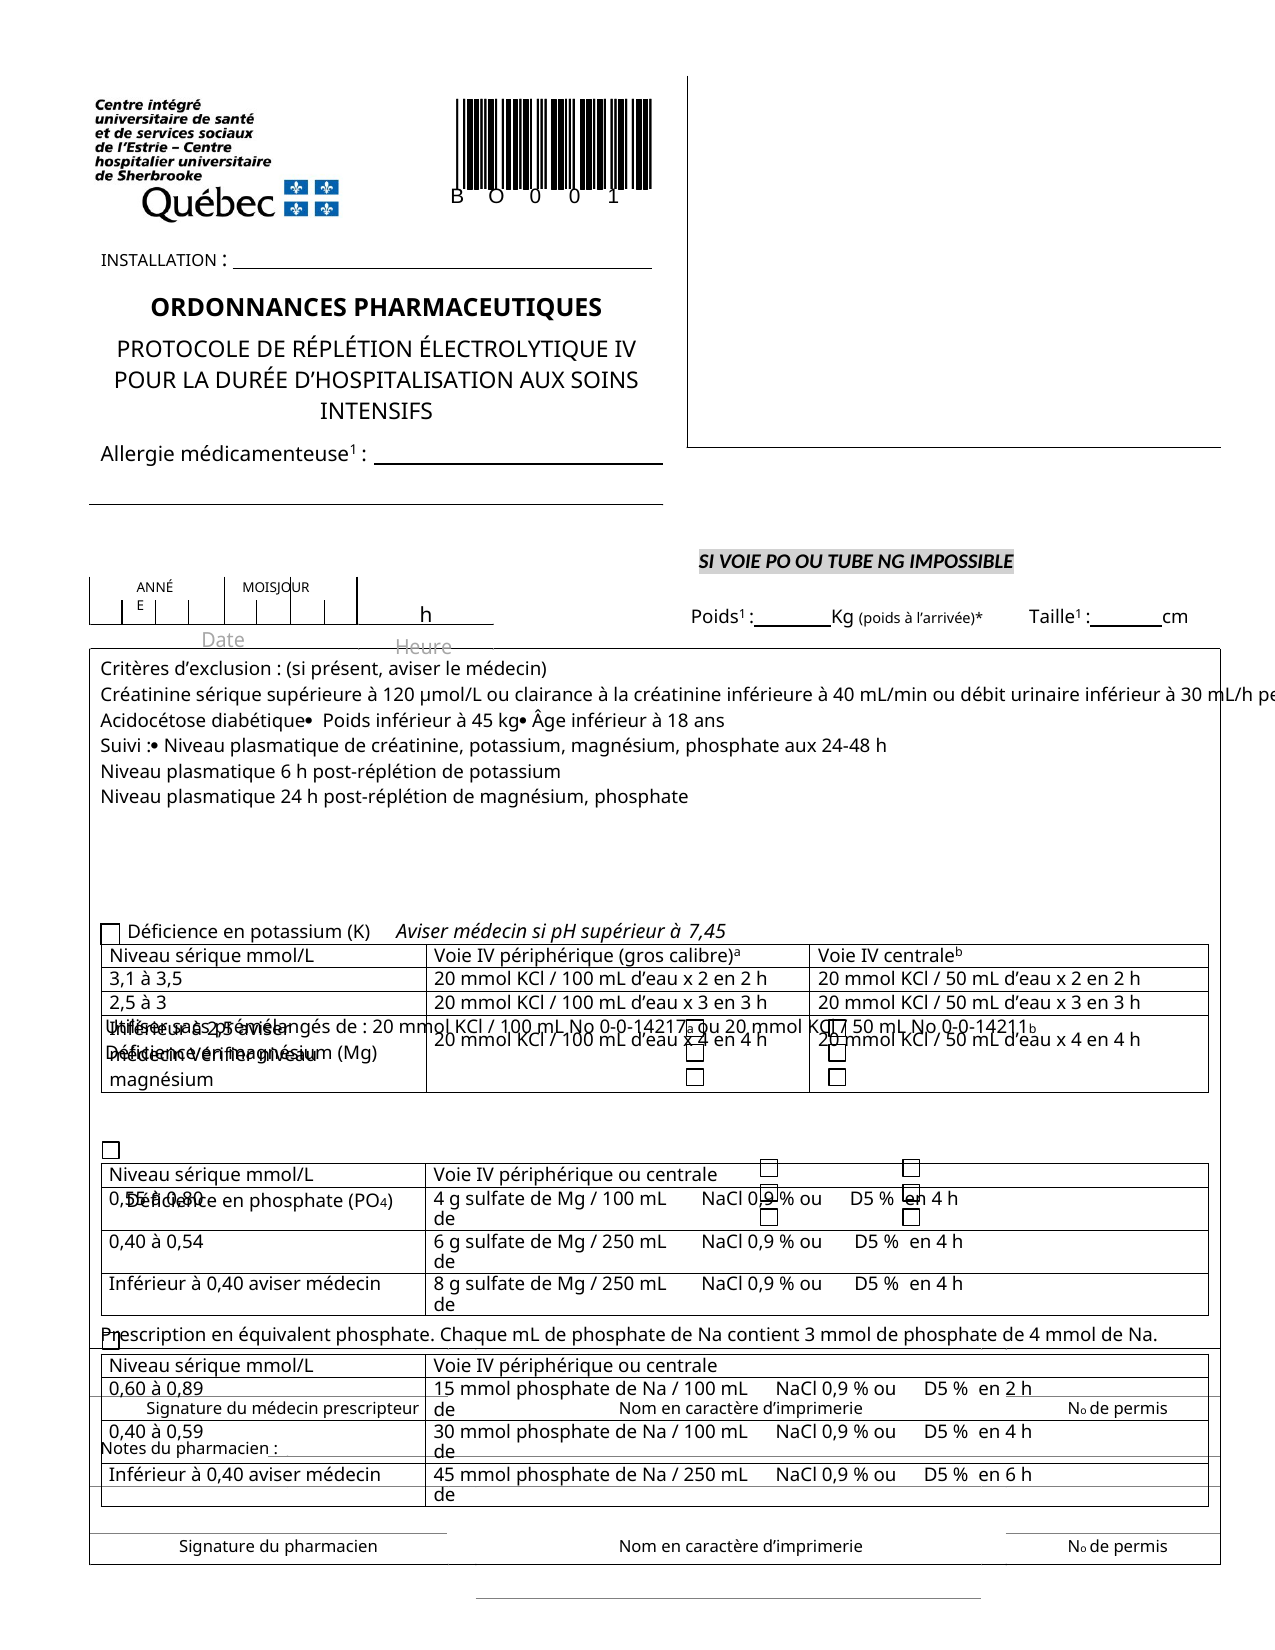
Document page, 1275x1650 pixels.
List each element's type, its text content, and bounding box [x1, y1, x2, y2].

table_cell 6 g sulfate de Mg / 250 mL de [426, 1231, 693, 1272]
table_cell en 2 h [973, 1378, 1208, 1420]
text ORDONNANCES PHARMACEUTIQUES [77, 290, 675, 324]
table_cell en 4 h [901, 1231, 1208, 1272]
table_cell en 6 h [973, 1464, 1208, 1506]
text INSTALLATION : [77, 244, 675, 272]
table_cell 0,40 à 0,54 [102, 1231, 425, 1272]
text Allergie médicamenteuse1 : [100, 439, 1239, 467]
table_cell Inférieur à 0,40 aviser médecin [102, 1274, 425, 1315]
table_header [102, 925, 119, 944]
table_cell D5 % [838, 1274, 901, 1315]
table_cell 20 mmol KCl / 50 mL d’eau x 4 en 4 h [810, 1016, 1208, 1092]
table_cell NaCl 0,9 % ou [693, 1188, 837, 1229]
table_cell 20 mmol KCl / 100 mL d’eau x 4 en 4 h [427, 1016, 809, 1092]
table_cell 0,55 à 0,80 [102, 1188, 425, 1229]
table_cell 4 g sulfate de Mg / 100 mL de [426, 1188, 693, 1229]
table_cell 20 mmol KCl / 50 mL d’eau x 3 en 3 h [810, 992, 1208, 1014]
table_cell 3,1 à 3,5 [102, 968, 426, 991]
text Poids1 : Kg (poids à l’arrivée)* Taille1 : cm [691, 603, 1239, 629]
table_cell D5 % [911, 1378, 973, 1420]
text PROTOCOLE DE RÉPLÉTION ÉLECTROLYTIQUE IV POUR LA DURÉE D’HOSPITALISATION AUX SOINS INTENSIFS [112, 333, 640, 426]
table_cell D5 % [838, 1188, 901, 1229]
table_header Niveau sérique mmol/L [102, 1355, 425, 1377]
table_cell 8 g sulfate de Mg / 250 mL de [426, 1274, 693, 1315]
table_cell en 4 h [973, 1421, 1208, 1463]
table_cell 45 mmol phosphate de Na / 250 mL de [426, 1464, 767, 1506]
table_cell NaCl 0,9 % ou [767, 1378, 911, 1420]
table_cell D5 % [911, 1464, 973, 1506]
table_cell NaCl 0,9 % ou [767, 1464, 911, 1506]
table_header Niveau sérique mmol/L [102, 1164, 425, 1187]
text SI VOIE PO OU TUBE NG IMPOSSIBLE [699, 548, 1239, 574]
table_cell 20 mmol KCl / 50 mL d’eau x 2 en 2 h [810, 968, 1208, 991]
table_cell Voie IV centraleb [810, 945, 1208, 967]
table_cell NaCl 0,9 % ou [767, 1421, 911, 1463]
table_header Voie IV périphérique ou centrale [426, 1164, 1208, 1187]
text Heure [273, 632, 452, 661]
table_cell NaCl 0,9 % ou [693, 1274, 837, 1315]
table_cell D5 % [911, 1421, 973, 1463]
table_cell Voie IV périphérique (gros calibre)a [427, 945, 809, 967]
table_cell D5 % [838, 1231, 901, 1272]
table_cell 0,40 à 0,59 [102, 1421, 425, 1463]
table_cell 20 mmol KCl / 100 mL d’eau x 2 en 2 h [427, 968, 809, 991]
table_cell 0,60 à 0,89 [102, 1378, 425, 1420]
table_cell 30 mmol phosphate de Na / 100 mL de [426, 1421, 767, 1463]
list Date [77, 625, 245, 653]
table_cell 2,5 à 3 [102, 992, 426, 1014]
table_cell 15 mmol phosphate de Na / 100 mL de [426, 1378, 767, 1420]
picture [93, 97, 344, 223]
table_cell 20 mmol KCl / 100 mL d’eau x 3 en 3 h [427, 992, 809, 1014]
table_cell en 4 h [901, 1188, 1208, 1229]
table_cell NaCl 0,9 % ou [693, 1231, 837, 1272]
table_cell Inférieur à 0,40 aviser médecin [102, 1464, 425, 1506]
table_header Déficience en potassium (K) Aviser médecin si pH supérieur à 7,45 [120, 923, 1208, 944]
table_cell Inférieur à 2,5 aviser médecin Vérifier niveau magnésium [102, 1016, 426, 1092]
table_cell en 4 h [901, 1274, 1208, 1315]
text B O 0 0 1 [450, 189, 1239, 207]
table_header Voie IV périphérique ou centrale [426, 1355, 1208, 1377]
table_cell Niveau sérique mmol/L [102, 945, 426, 967]
